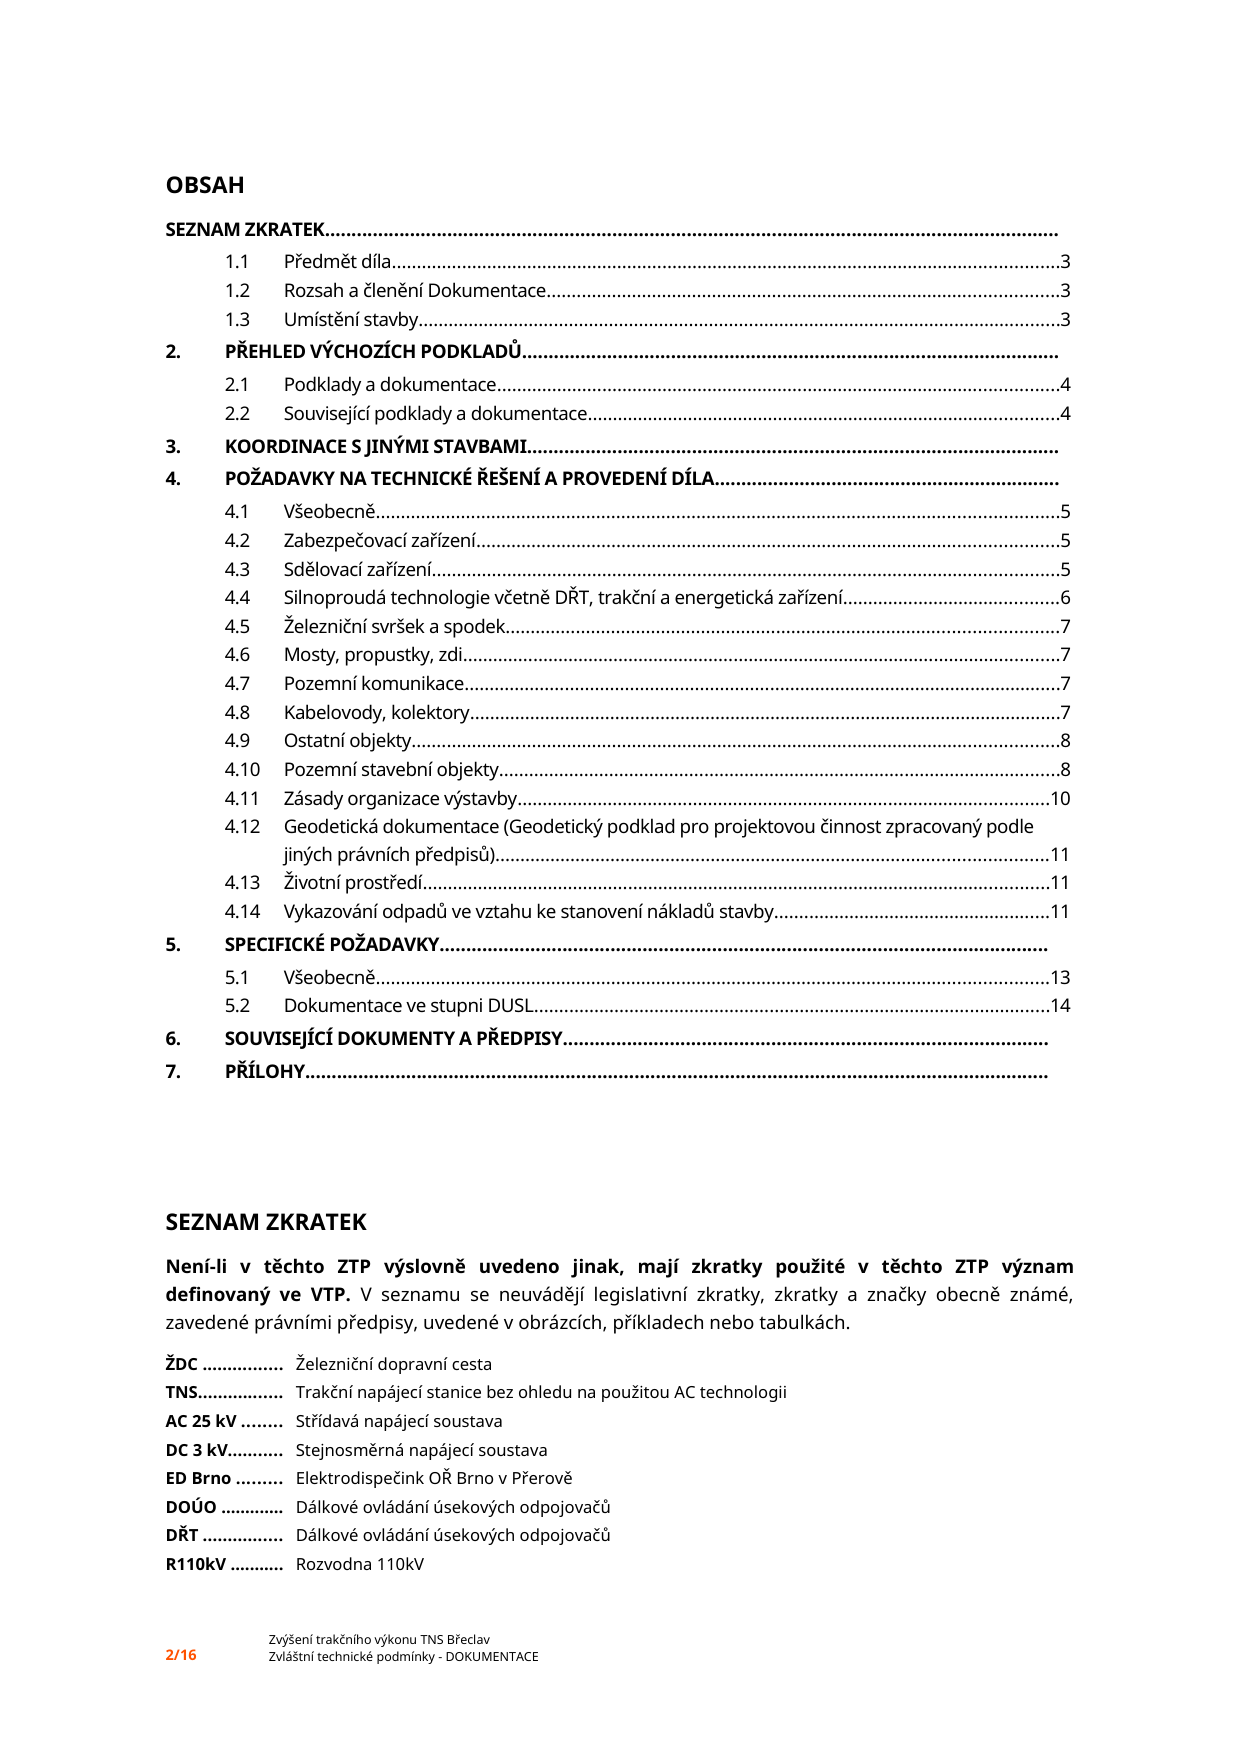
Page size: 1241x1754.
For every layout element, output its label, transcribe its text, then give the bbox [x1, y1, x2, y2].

text 5.2 Dokumentace ve stupni DUSL 14 [224, 993, 1075, 1018]
table_cell TNS [165, 1378, 296, 1407]
text 4.8 Kabelovody, kolektory 7 [224, 699, 1075, 724]
text 4.3 Sdělovací zařízení 5 [224, 556, 1075, 581]
text 4.2 Zabezpečovací zařízení 5 [224, 527, 1075, 553]
text SEZNAM ZKRATEK 2 [165, 216, 1045, 242]
text 4.12 Geodetická dokumentace (Geodetický podklad pro projektovou činnost zpracovaný podle jiných právních předpisů) 11 [224, 814, 1075, 867]
text 1.1 Předmět díla 3 [224, 248, 1075, 274]
text 4.13 Životní prostředí 11 [224, 870, 1075, 895]
text 4.1 Všeobecně 5 [224, 498, 1075, 524]
table_cell AC 25 kV [165, 1407, 296, 1435]
text 2.1 Podklady a dokumentace 4 [224, 371, 1075, 397]
text SEZNAM ZKRATEK [165, 1206, 1075, 1237]
text 4. POŽADAVKY NA TECHNICKÉ ŘEŠENÍ A PROVEDENÍ DÍLA 5 [165, 466, 1045, 491]
text 3. KOORDINACE S JINÝMI STAVBAMI 4 [165, 433, 1045, 458]
table_cell Střídavá napájecí soustava [296, 1407, 1072, 1435]
table_cell DŘT [165, 1521, 296, 1549]
text 4.7 Pozemní komunikace 7 [224, 670, 1075, 696]
table_cell Dálkové ovládání úsekových odpojovačů [296, 1493, 1072, 1521]
table_header Železniční dopravní cesta [296, 1350, 1072, 1378]
text 4.6 Mosty, propustky, zdi 7 [224, 642, 1075, 667]
table_cell ED Brno [165, 1464, 296, 1492]
table_cell Elektrodispečink OŘ Brno v Přerově [296, 1464, 1072, 1492]
text 4.10 Pozemní stavební objekty 8 [224, 756, 1075, 782]
table_cell R110kV [165, 1550, 296, 1578]
text 5.1 Všeobecně 13 [224, 964, 1075, 989]
text 2.2 Související podklady a dokumentace 4 [224, 400, 1075, 426]
text 1.3 Umístění stavby 3 [224, 306, 1075, 331]
text 6. SOUVISEJÍCÍ DOKUMENTY A PŘEDPISY 14 [165, 1025, 1045, 1051]
text 4.5 Železniční svršek a spodek 7 [224, 613, 1075, 639]
text 1.2 Rozsah a členění Dokumentace 3 [224, 277, 1075, 303]
table_cell DOÚO [165, 1493, 296, 1521]
text 4.9 Ostatní objekty 8 [224, 728, 1075, 753]
text Není-li v těchto ZTP výslovně uvedeno jinak, mají zkratky použité v těchto ZTP význam definovaný ve VTP. V seznamu se neuvádějí legislativní zkratky, zkratky a značky obecně známé, zavedené právními předpisy, uvedené v obrázcích, příkladech nebo tabulkách. [165, 1253, 1075, 1335]
text 7. PŘÍLOHY 14 [165, 1058, 1045, 1084]
text 5. SPECIFICKÉ POŽADAVKY 13 [165, 931, 1045, 957]
text 2. PŘEHLED VÝCHOZÍCH PODKLADŮ 4 [165, 339, 1045, 364]
table_cell Dálkové ovládání úsekových odpojovačů [296, 1521, 1072, 1549]
text Obsah [165, 169, 1075, 201]
text 4.14 Vykazování odpadů ve vztahu ke stanovení nákladů stavby 11 [224, 898, 1075, 924]
text 4.11 Zásady organizace výstavby 10 [224, 785, 1075, 811]
table_cell Stejnosměrná napájecí soustava [296, 1435, 1072, 1464]
table_cell DC 3 kV [165, 1435, 296, 1464]
table_cell Rozvodna 110kV [296, 1550, 1072, 1578]
text 4.4 Silnoproudá technologie včetně DŘT, trakční a energetická zařízení 6 [224, 584, 1075, 610]
table_header ŽDC [165, 1350, 296, 1378]
table_cell Trakční napájecí stanice bez ohledu na použitou AC technologii [296, 1378, 1072, 1407]
